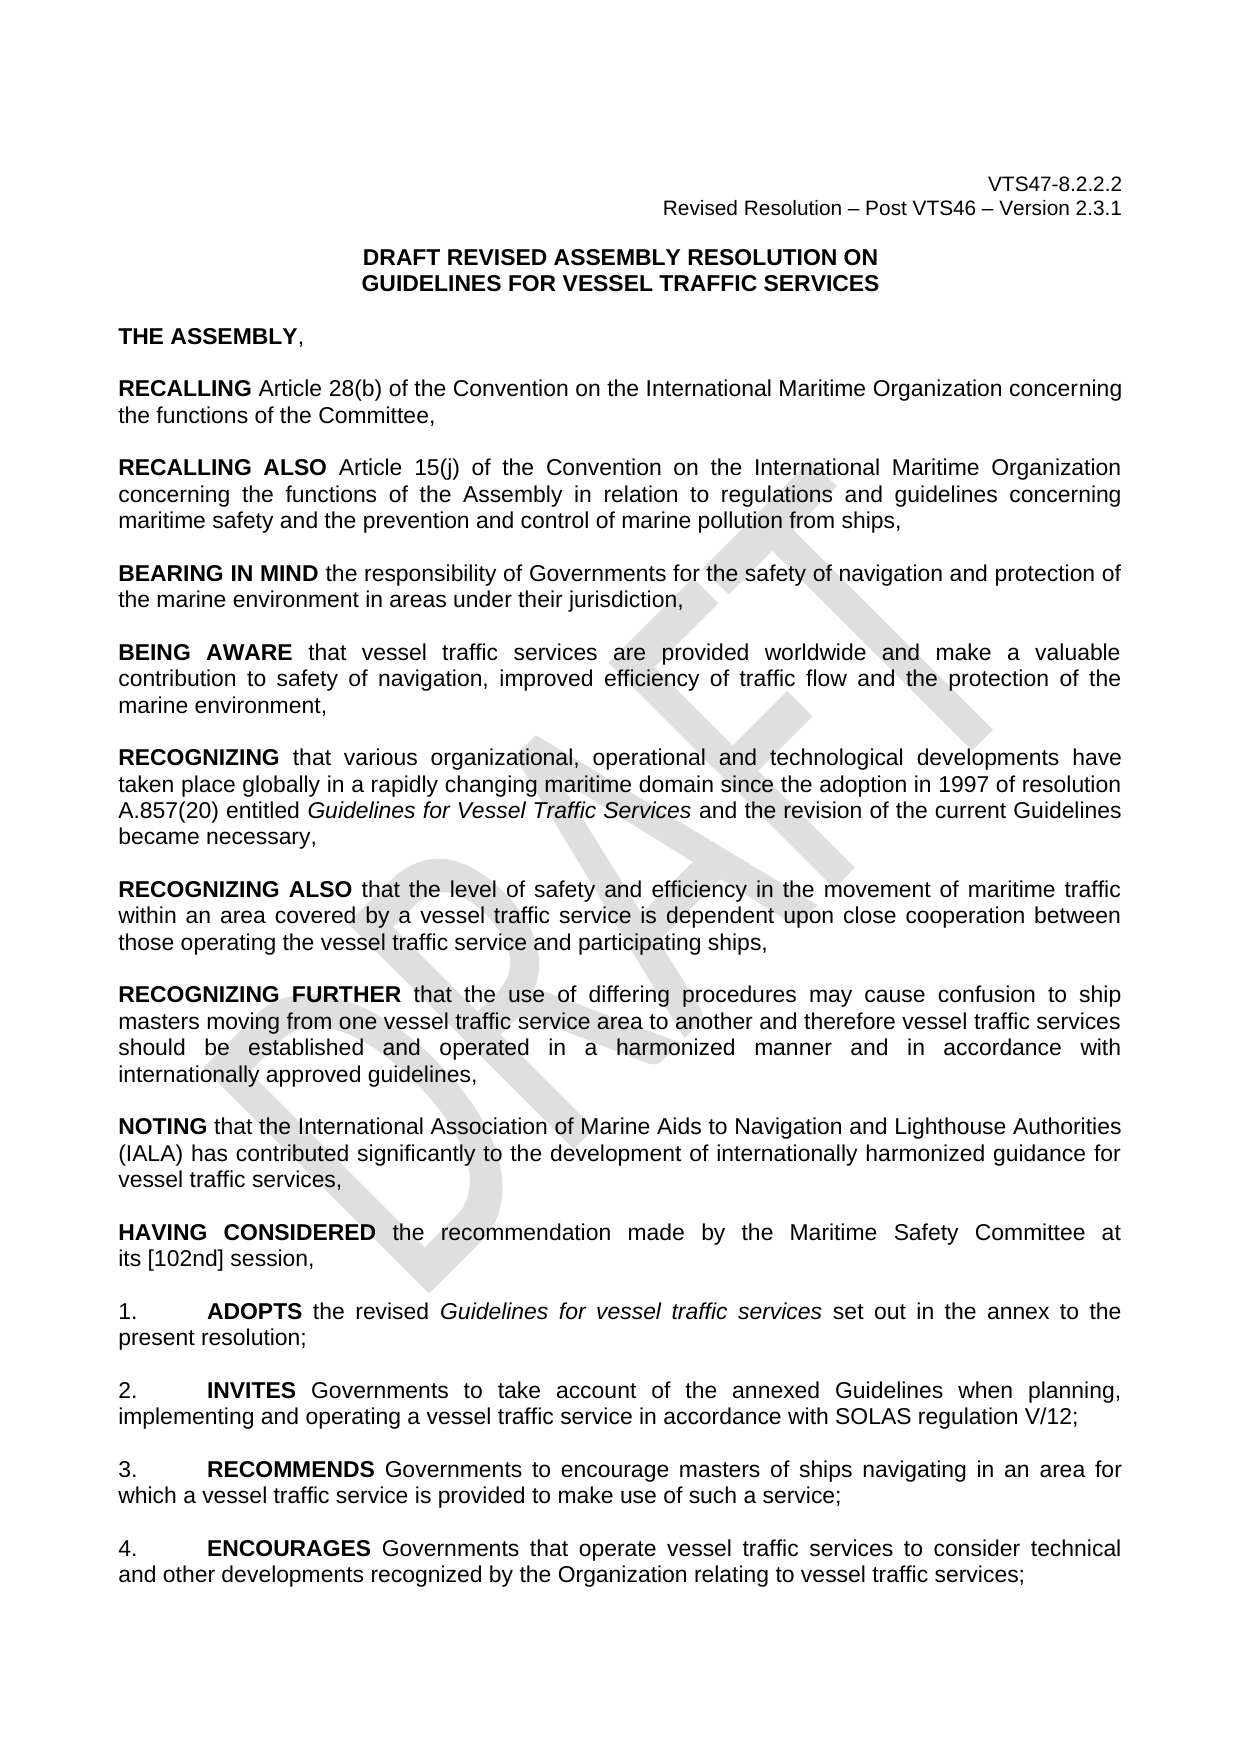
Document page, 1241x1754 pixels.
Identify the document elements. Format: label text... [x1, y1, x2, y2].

text HAVING CONSIDERED the recommendation made by the Maritime Safety Committee at its [102nd] session, [118, 1219, 1122, 1271]
text DRAFT REVISED ASSEMBLY RESOLUTION ON [222, 243, 1018, 270]
text 2. INVITES Governments to take account of the annexed Guidelines when planning, implementing and operating a vessel traffic service in accordance with SOLAS regulation V/12; [118, 1377, 1122, 1429]
text 4. ENCOURAGES Governments that operate vessel traffic services to consider technical and other developments recognized by the Organization relating to vessel traffic services; [118, 1535, 1122, 1588]
text NOTING that the International Association of Marine Aids to Navigation and Lighthouse Authorities (IALA) has contributed significantly to the development of internationally harmonized guidance for vessel traffic services, [118, 1113, 1122, 1192]
text BEARING IN MIND the responsibility of Governments for the safety of navigation and protection of the marine environment in areas under their jurisdiction, [118, 560, 1122, 612]
text RECALLING Article 28(b) of the Convention on the International Maritime Organization concerning the functions of the Committee, [118, 375, 1122, 428]
text RECOGNIZING ALSO that the level of safety and efficiency in the movement of maritime traffic within an area covered by a vessel traffic service is dependent upon close cooperation between those operating the vessel traffic service and participating ships, [118, 876, 1122, 955]
text RECOGNIZING that various organizational, operational and technological developments have taken place globally in a rapidly changing maritime domain since the adoption in 1997 of resolution A.857(20) entitled Guidelines for Vessel Traffic Services and the revision of the current Guidelines became necessary, [118, 744, 1122, 850]
text THE ASSEMBLY, [118, 323, 1122, 349]
text RECOGNIZING FURTHER that the use of differing procedures may cause confusion to ship masters moving from one vessel traffic service area to another and therefore vessel traffic services should be established and operated in a harmonized manner and in accordance with internationally approved guidelines, [118, 981, 1122, 1087]
text RECALLING ALSO Article 15(j) of the Convention on the International Maritime Organization concerning the functions of the Assembly in relation to regulations and guidelines concerning maritime safety and the prevention and control of marine pollution from ships, [118, 454, 1122, 533]
text BEING AWARE that vessel traffic services are provided worldwide and make a valuable contribution to safety of navigation, improved efficiency of traffic flow and the protection of the marine environment, [118, 639, 1122, 718]
text 1. ADOPTS the revised Guidelines for vessel traffic services set out in the annex to the present resolution; [118, 1298, 1122, 1350]
text 3. RECOMMENDS Governments to encourage masters of ships navigating in an area for which a vessel traffic service is provided to make use of such a service; [118, 1456, 1122, 1508]
text VTS47-8.2.2.2 [118, 171, 1122, 195]
text GUIDELINES FOR VESSEL TRAFFIC SERVICES [222, 270, 1018, 296]
text Revised Resolution – Post VTS46 – Version 2.3.1 [118, 195, 1122, 219]
